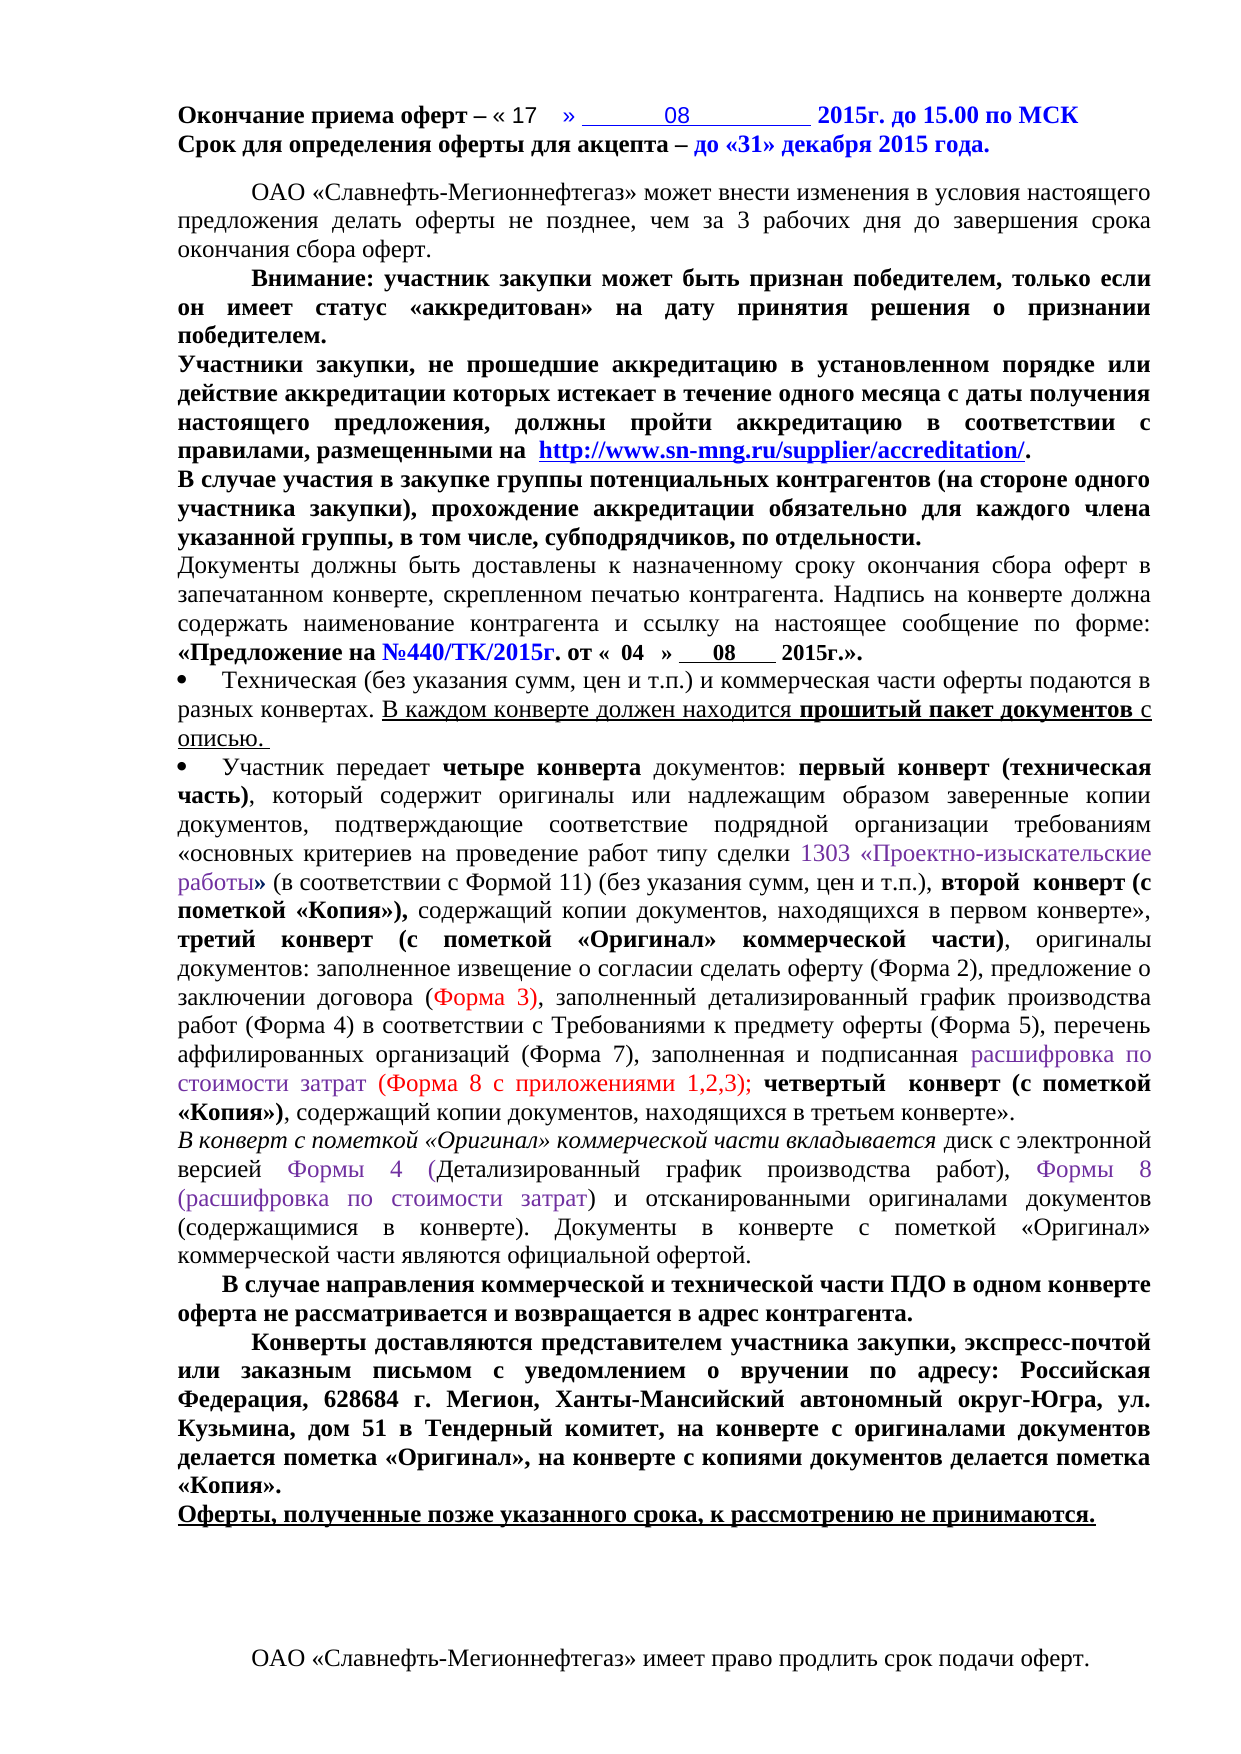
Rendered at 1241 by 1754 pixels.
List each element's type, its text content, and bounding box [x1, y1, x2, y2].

text ОАО «Славнефть-Мегионнефтегаз» может внести изменения в условия настоящего предложения делать оферты не позднее, чем за 3 рабочих дня до завершения срока окончания сбора оферт. [177, 177, 1152, 263]
list Техническая (без указания сумм, цен и т.п.) и коммерческая части оферты подаются в разных конвертах. В каждом конверте должен находится прошитый пакет документов с описью. [177, 666, 1152, 752]
list В случае направления коммерческой и технической части ПДО в одном конверте оферта не рассматривается и возвращается в адрес контрагента. [177, 1269, 1152, 1327]
list Участник передает четыре конверта документов: первый конверт (техническая часть), который содержит оригиналы или надлежащим образом заверенные копии документов, подтверждающие соответствие подрядной организации требованиям «основных критериев на проведение работ типу сделки 1303 «Проектно-изыскательские работы» (в соответствии с Формой 11) (без указания сумм, цен и т.п.), второй конверт (с пометкой «Копия»), содержащий копии документов, находящихся в первом конверте», третий конверт (с пометкой «Оригинал» коммерческой части), оригиналы документов: заполненное извещение о согласии сделать оферту (Форма 2), предложение о заключении договора (Форма 3), заполненный детализированный график производства работ (Форма 4) в соответствии с Требованиями к предмету оферты (Форма 5), перечень аффилированных организаций (Форма 7), заполненная и подписанная расшифровка по стоимости затрат (Форма 8 с приложениями 1,2,3); четвертый конверт (с пометкой «Копия»), содержащий копии документов, находящихся в третьем конверте». [177, 752, 1152, 1126]
text Оферты, полученные позже указанного срока, к рассмотрению не принимаются. [177, 1499, 1152, 1528]
text В случае участия в закупке группы потенциальных контрагентов (на стороне одного участника закупки), прохождение аккредитации обязательно для каждого члена указанной группы, в том числе, субподрядчиков, по отдельности. [177, 464, 1152, 551]
list В конверт с пометкой «Оригинал» коммерческой части вкладывается диск с электронной версией Формы 4 (Детализированный график производства работ), Формы 8 (расшифровка по стоимости затрат) и отсканированными оригиналами документов (содержащимися в конверте). Документы в конверте с пометкой «Оригинал» коммерческой части являются официальной офертой. [177, 1126, 1152, 1269]
text Внимание: участник закупки может быть признан победителем, только если он имеет статус «аккредитован» на дату принятия решения о признании победителем. [177, 263, 1152, 349]
text Участники закупки, не прошедшие аккредитацию в установленном порядке или действие аккредитации которых истекает в течение одного месяца с даты получения настоящего предложения, должны пройти аккредитацию в соответствии с правилами, размещенными на http://www.sn-mng.ru/supplier/accreditation/. [177, 349, 1152, 464]
text Окончание приема оферт – « 17 » 08 2015г. до 15.00 по МСК [177, 100, 1152, 129]
text Конверты доставляются представителем участника закупки, экспресс-почтой или заказным письмом с уведомлением о вручении по адресу: Российская Федерация, 628684 г. Мегион, Ханты-Мансийский автономный округ-Югра, ул. Кузьмина, дом 51 в Тендерный комитет, на конверте с оригиналами документов делается пометка «Оригинал», на конверте с копиями документов делается пометка «Копия». [177, 1327, 1152, 1499]
text Документы должны быть доставлены к назначенному сроку окончания сбора оферт в запечатанном конверте, скрепленном печатью контрагента. Надпись на конверте должна содержать наименование контрагента и ссылку на настоящее сообщение по форме: «Предложение на №440/ТК/2015г. от « 04 » 08 2015г.». [177, 551, 1152, 666]
text Срок для определения оферты для акцепта – до «31» декабря 2015 года. [177, 129, 1152, 158]
text ОАО «Славнефть-Мегионнефтегаз» имеет право продлить срок подачи оферт. [177, 1643, 1152, 1672]
